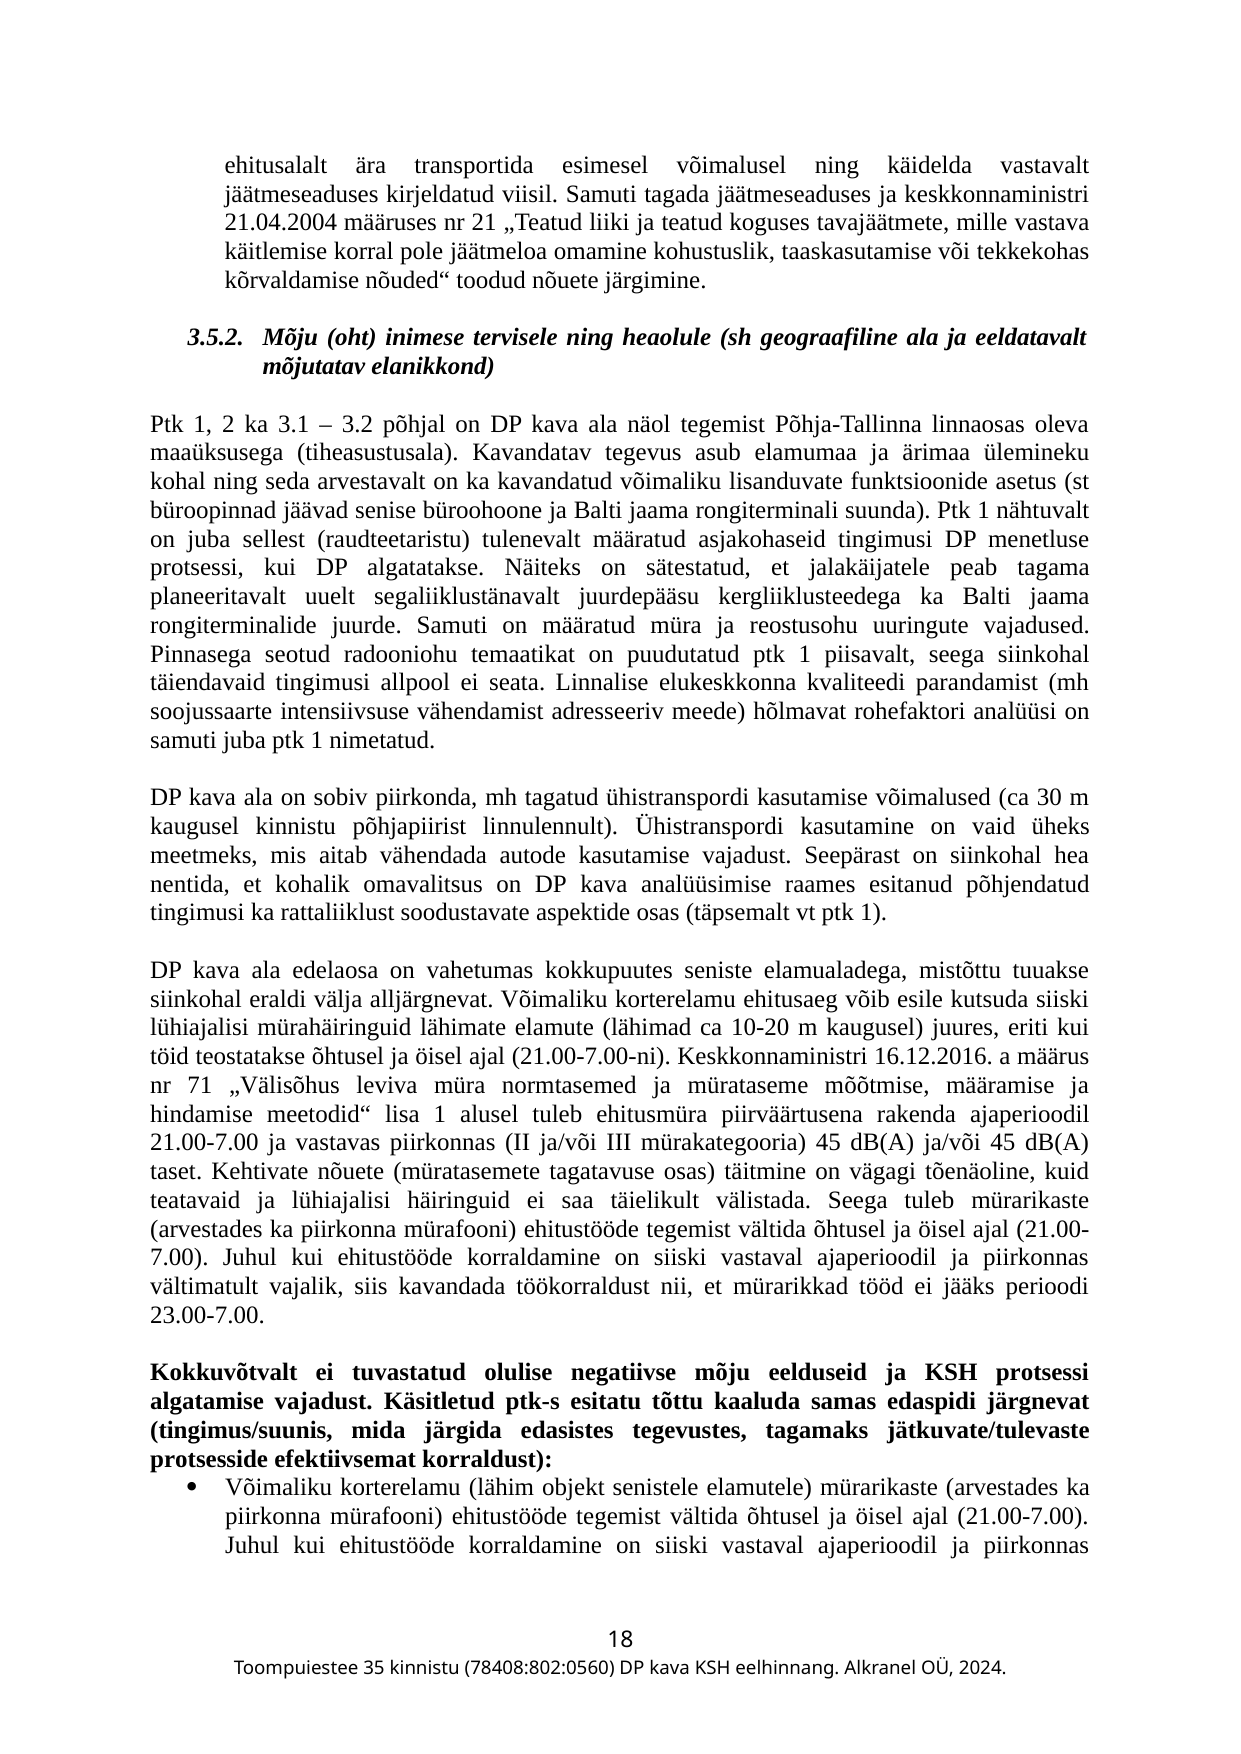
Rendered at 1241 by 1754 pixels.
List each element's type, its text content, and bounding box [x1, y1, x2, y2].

text DP kava ala edelaosa on vahetumas kokkupuutes seniste elamualadega, mistõttu tuuakse siinkohal eraldi välja alljärgnevat. Võimaliku korterelamu ehitusaeg võib esile kutsuda siiski lühiajalisi mürahäiringuid lähimate elamute (lähimad ca 10-20 m kaugusel) juures, eriti kui töid teostatakse õhtusel ja öisel ajal (21.00-7.00-ni). Keskkonnaministri 16.12.2016. a määrus nr 71 „Välisõhus leviva müra normtasemed ja mürataseme mõõtmise, määramise ja hindamise meetodid“ lisa 1 alusel tuleb ehitusmüra piirväärtusena rakenda ajaperioodil 21.00-7.00 ja vastavas piirkonnas (II ja/või III mürakategooria) 45 dB(A) ja/või 45 dB(A) taset. Kehtivate nõuete (müratasemete tagatavuse osas) täitmine on vägagi tõenäoline, kuid teatavaid ja lühiajalisi häiringuid ei saa täielikult välistada. Seega tuleb mürarikaste (arvestades ka piirkonna mürafooni) ehitustööde tegemist vältida õhtusel ja öisel ajal (21.00-7.00). Juhul kui ehitustööde korraldamine on siiski vastaval ajaperioodil ja piirkonnas vältimatult vajalik, siis kavandada töökorraldust nii, et mürarikkad tööd ei jääks perioodi 23.00-7.00. [150, 955, 1090, 1329]
text Ptk 1, 2 ka 3.1 – 3.2 põhjal on DP kava ala näol tegemist Põhja-Tallinna linnaosas oleva maaüksusega (tiheasustusala). Kavandatav tegevus asub elamumaa ja ärimaa ülemineku kohal ning seda arvestavalt on ka kavandatud võimaliku lisanduvate funktsioonide asetus (st büroopinnad jäävad senise büroohoone ja Balti jaama rongiterminali suunda). Ptk 1 nähtuvalt on juba sellest (raudteetaristu) tulenevalt määratud asjakohaseid tingimusi DP menetluse protsessi, kui DP algatatakse. Näiteks on sätestatud, et jalakäijatele peab tagama planeeritavalt uuelt segaliiklustänavalt juurdepääsu kergliiklusteedega ka Balti jaama rongiterminalide juurde. Samuti on määratud müra ja reostusohu uuringute vajadused. Pinnasega seotud radooniohu temaatikat on puudutatud ptk 1 piisavalt, seega siinkohal täiendavaid tingimusi allpool ei seata. Linnalise elukeskkonna kvaliteedi parandamist (mh soojussaarte intensiivsuse vähendamist adresseeriv meede) hõlmavat rohefaktori analüüsi on samuti juba ptk 1 nimetatud. [150, 409, 1090, 754]
subtitle Mõju (oht) inimese tervisele ning heaolule (sh geograafiline ala ja eeldatavalt mõjutatav elanikkond) [187, 322, 1090, 380]
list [187, 1472, 1090, 1559]
text DP kava ala on sobiv piirkonda, mh tagatud ühistranspordi kasutamise võimalused (ca 30 m kaugusel kinnistu põhjapiirist linnulennult). Ühistranspordi kasutamine on vaid üheks meetmeks, mis aitab vähendada autode kasutamise vajadust. Seepärast on siinkohal hea nentida, et kohalik omavalitsus on DP kava analüüsimise raames esitanud põhjendatud tingimusi ka rattaliiklust soodustavate aspektide osas (täpsemalt vt ptk 1). [150, 782, 1090, 926]
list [187, 150, 1090, 294]
text Kokkuvõtvalt ei tuvastatud olulise negatiivse mõju eelduseid ja KSH protsessi algatamise vajadust. Käsitletud ptk-s esitatu tõttu kaaluda samas edaspidi järgnevat (tingimus/suunis, mida järgida edasistes tegevustes, tagamaks jätkuvate/tulevaste protsesside efektiivsemat korraldust): [150, 1357, 1090, 1472]
